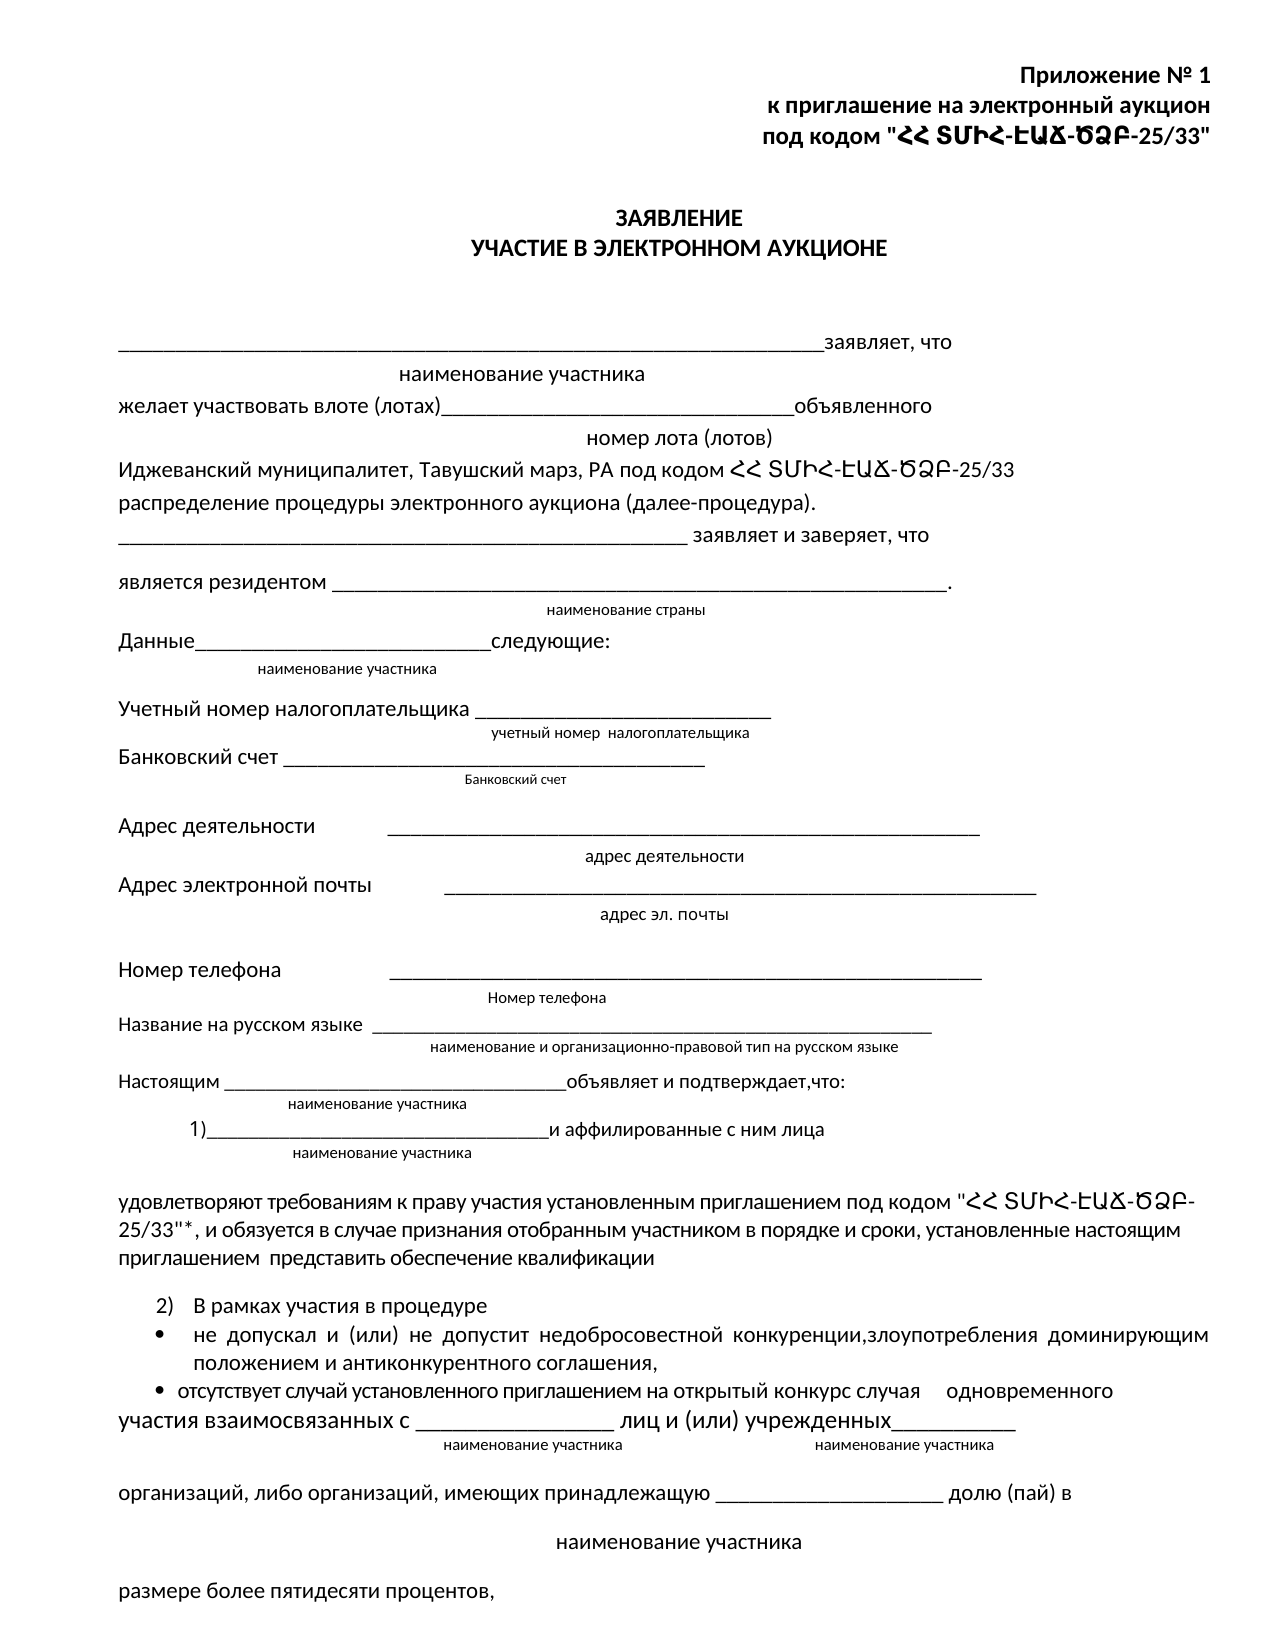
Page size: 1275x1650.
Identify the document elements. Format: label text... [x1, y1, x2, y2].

text Адрес деятельности ____________________________________________________ [118, 812, 1211, 839]
text наименование участника [118, 1527, 1211, 1555]
text учетный номер налогоплательщика [118, 722, 1211, 742]
text Иджеванский муниципалитет, Тавушский марз, РА под кодом ՀՀ ՏՄԻՀ-ԷԱՃ-ԾՁԲ-25/33 [118, 456, 1211, 484]
text к приглашение на электронный аукцион [148, 89, 1211, 120]
text ______________________________________________________________заявляет, что [118, 327, 1211, 355]
text адрес эл. почты [118, 902, 1211, 925]
text Номер телефона ____________________________________________________ [118, 955, 1211, 983]
text является резидентом ______________________________________________________. [118, 567, 1211, 596]
text Банковский счет [118, 770, 1211, 788]
list отсутствует случай установленного приглашением на открытый конкурс случая одновременного [156, 1376, 1211, 1404]
text ЗАЯВЛЕНИЕ [148, 202, 1211, 232]
text наименование участника [399, 359, 1211, 387]
text наименование участника [118, 1093, 1211, 1114]
text 1)_________________________________и аффилированные с ним лица [118, 1114, 1211, 1142]
text адрес деятельности [118, 844, 1211, 867]
text под кодом "ՀՀ ՏՄԻՀ-ԷԱՃ-ԾՁԲ-25/33" [148, 120, 1211, 151]
text Номер телефона [487, 987, 1211, 1008]
text Название на русском языке ______________________________________________________ [118, 1011, 1211, 1036]
text Адрес электронной почты ____________________________________________________ [118, 870, 1211, 898]
text участия взаимосвязанных с ________________ лиц и (или) учрежденных__________ [118, 1404, 1211, 1434]
text Приложение № 1 [118, 59, 1211, 89]
text наименование участника [118, 1142, 1211, 1163]
text распределение процедуры электронного аукциона (далее-процедура). [118, 488, 1211, 516]
text наименование участника [118, 658, 1211, 678]
text размере более пятидесяти процентов, [118, 1576, 1211, 1604]
text организаций, либо организаций, имеющих принадлежащую ____________________ долю (пай) в [118, 1478, 1211, 1506]
text __________________________________________________ заявляет и заверяет, что [118, 520, 1211, 548]
text наименование страны [546, 600, 1211, 620]
text наименование участника наименование участника [443, 1434, 1211, 1454]
text Банковский счет _____________________________________ [118, 742, 1211, 770]
text желает участвовать влоте (лотах)_______________________________объявленного [118, 391, 1211, 419]
text Учетный номер налогоплательщика __________________________ [118, 694, 1211, 722]
text номер лота (лотов) [576, 423, 1211, 451]
text удовлетворяют требованиям к праву участия установленным приглашением под кодом "ՀՀ ՏՄԻՀ-ԷԱՃ-ԾՁԲ-25/33"*, и обязуется в случае признания отобранным участником в порядке и сроки, установленные настоящим приглашением представить обеспечение квалификации [118, 1187, 1211, 1271]
text Настоящим _________________________________объявляет и подтверждает,что: [118, 1068, 1211, 1093]
text Данные__________________________следующие: [118, 626, 1211, 654]
text наименование и организационно-правовой тип на русском языке [118, 1036, 1211, 1056]
list не допускал и (или) не допустит недобросовестной конкуренции,злоупотребления доминирующим положением и антиконкурентного соглашения, [156, 1320, 1211, 1376]
text УЧАСТИЕ В ЭЛЕКТРОННОМ АУКЦИОНЕ [148, 232, 1211, 263]
list В рамках участия в процедуре [156, 1292, 1211, 1320]
